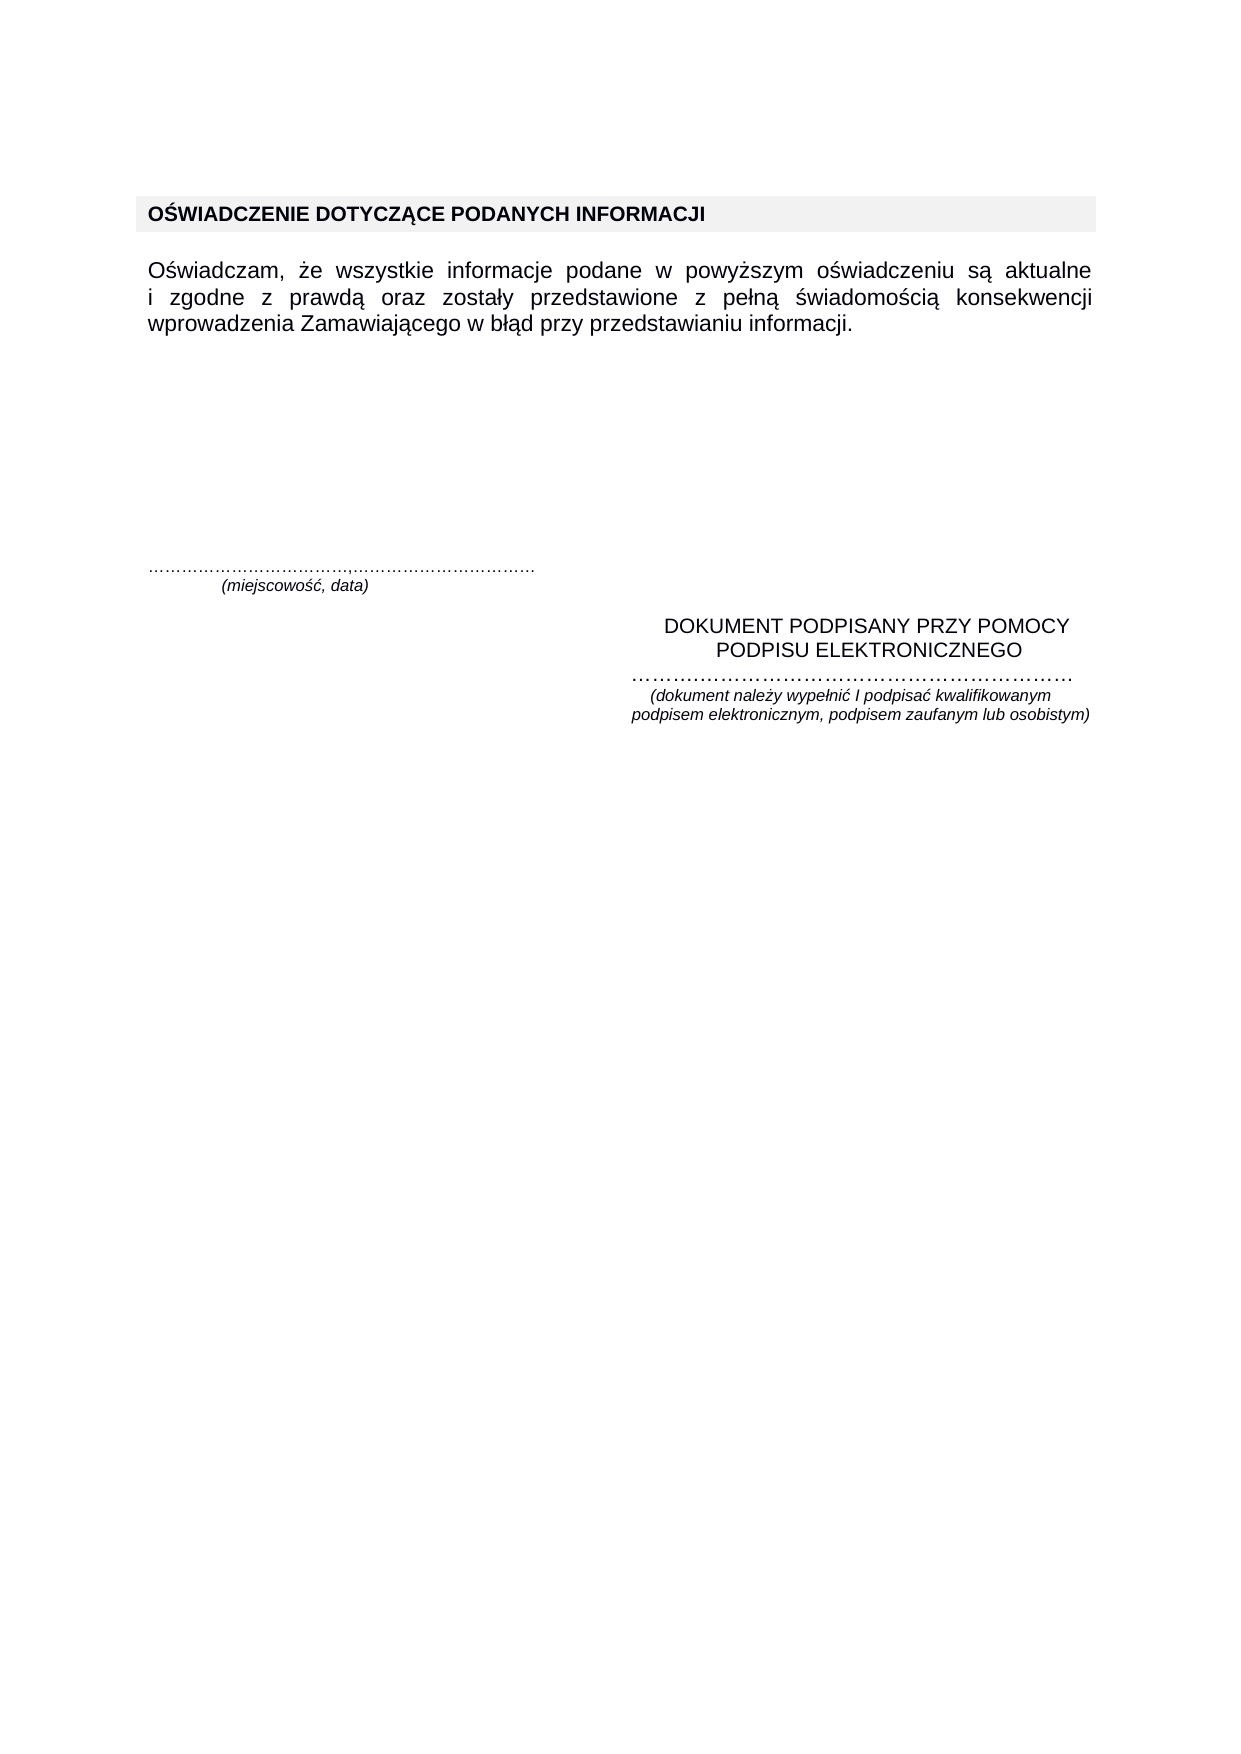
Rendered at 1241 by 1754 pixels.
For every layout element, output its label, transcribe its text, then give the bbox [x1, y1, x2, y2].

text ……….……………………………………………… [148, 662, 1093, 686]
table_header OŚWIADCZENIE DOTYCZĄCE PODANYCH INFORMACJI [136, 196, 1096, 232]
text Oświadczam, że wszystkie informacje podane w powyższym oświadczeniu są aktualne i zgodne z prawdą oraz zostały przedstawione z pełną świadomością konsekwencji wprowadzenia Zamawiającego w błąd przy przedstawianiu informacji. [148, 257, 1093, 336]
text podpisem elektronicznym, podpisem zaufanym lub osobistym) [590, 705, 1093, 724]
text (miejscowość, data) [221, 576, 1093, 595]
text (dokument należy wypełnić I podpisać kwalifikowanym [590, 686, 1093, 705]
text PODPISU ELEKTRONICZNEGO [148, 638, 1093, 662]
text ………………………………,…………………………… [148, 557, 1093, 576]
text DOKUMENT PODPISANY PRZY POMOCY [148, 614, 1093, 638]
